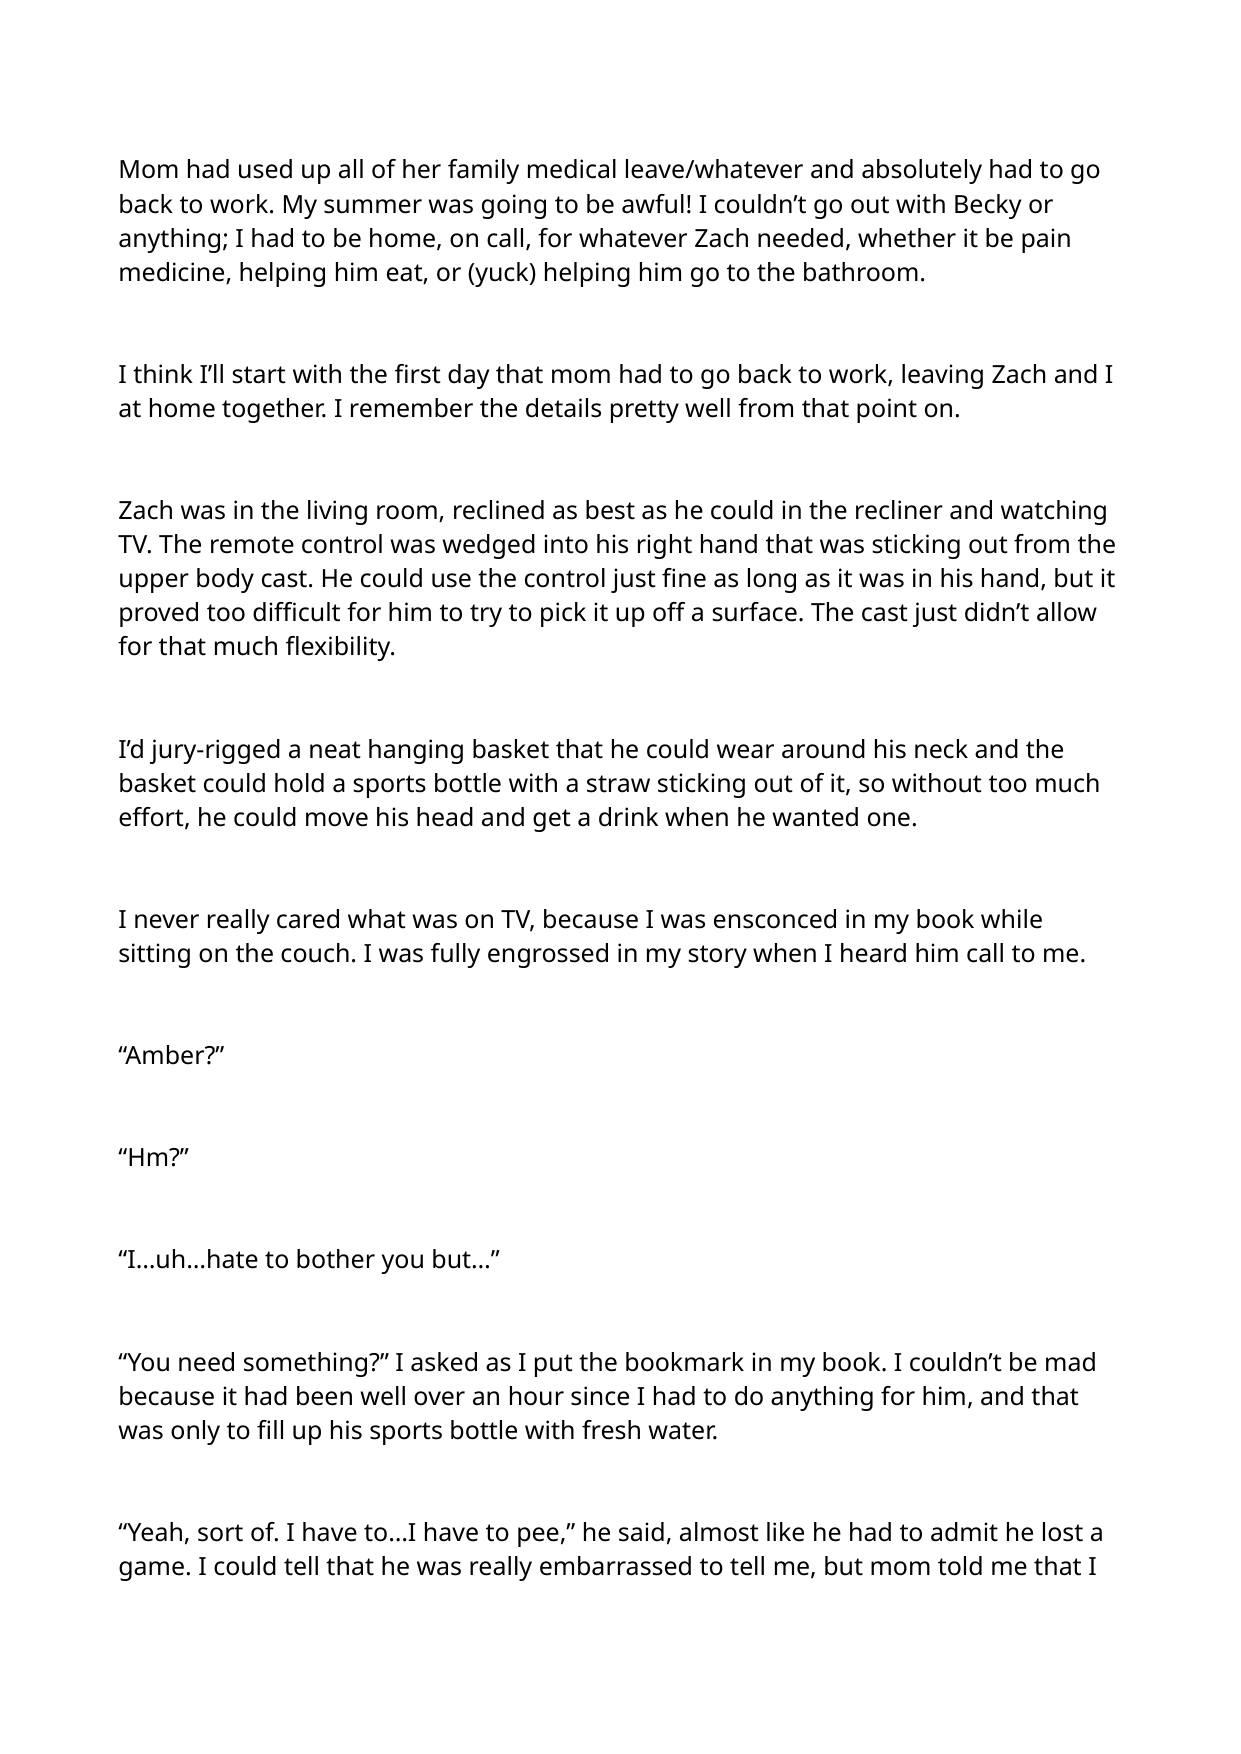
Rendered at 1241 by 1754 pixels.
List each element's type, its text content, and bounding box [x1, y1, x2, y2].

text “Amber?” [118, 1038, 1122, 1072]
text Mom had used up all of her family medical leave/whatever and absolutely had to go back to work. My summer was going to be awful! I couldn’t go out with Becky or anything; I had to be home, on call, for whatever Zach needed, whether it be pain medicine, helping him eat, or (yuck) helping him go to the bathroom. [118, 152, 1122, 288]
text I’d jury-rigged a neat hanging basket that he could wear around his neck and the basket could hold a sports bottle with a straw sticking out of it, so without too much effort, he could move his head and get a drink when he wanted one. [118, 731, 1122, 833]
text “Hm?” [118, 1140, 1122, 1174]
text “I…uh…hate to bother you but…” [118, 1242, 1122, 1276]
text I think I’ll start with the first day that mom had to go back to work, leaving Zach and I at home together. I remember the details pretty well from that point on. [118, 357, 1122, 425]
text I never really cared what was on TV, because I was ensconced in my book while sitting on the couch. I was fully engrossed in my story when I heard him call to me. [118, 902, 1122, 970]
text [118, 1515, 1122, 1583]
text Zach was in the living room, reclined as best as he could in the recliner and watching TV. The remote control was wedged into his right hand that was sticking out from the upper body cast. He could use the control just fine as long as it was in his hand, but it proved too difficult for him to try to pick it up off a surface. The cast just didn’t allow for that much flexibility. [118, 493, 1122, 663]
text “You need something?” I asked as I put the bookmark in my book. I couldn’t be mad because it had been well over an hour since I had to do anything for him, and that was only to fill up his sports bottle with fresh water. [118, 1344, 1122, 1447]
